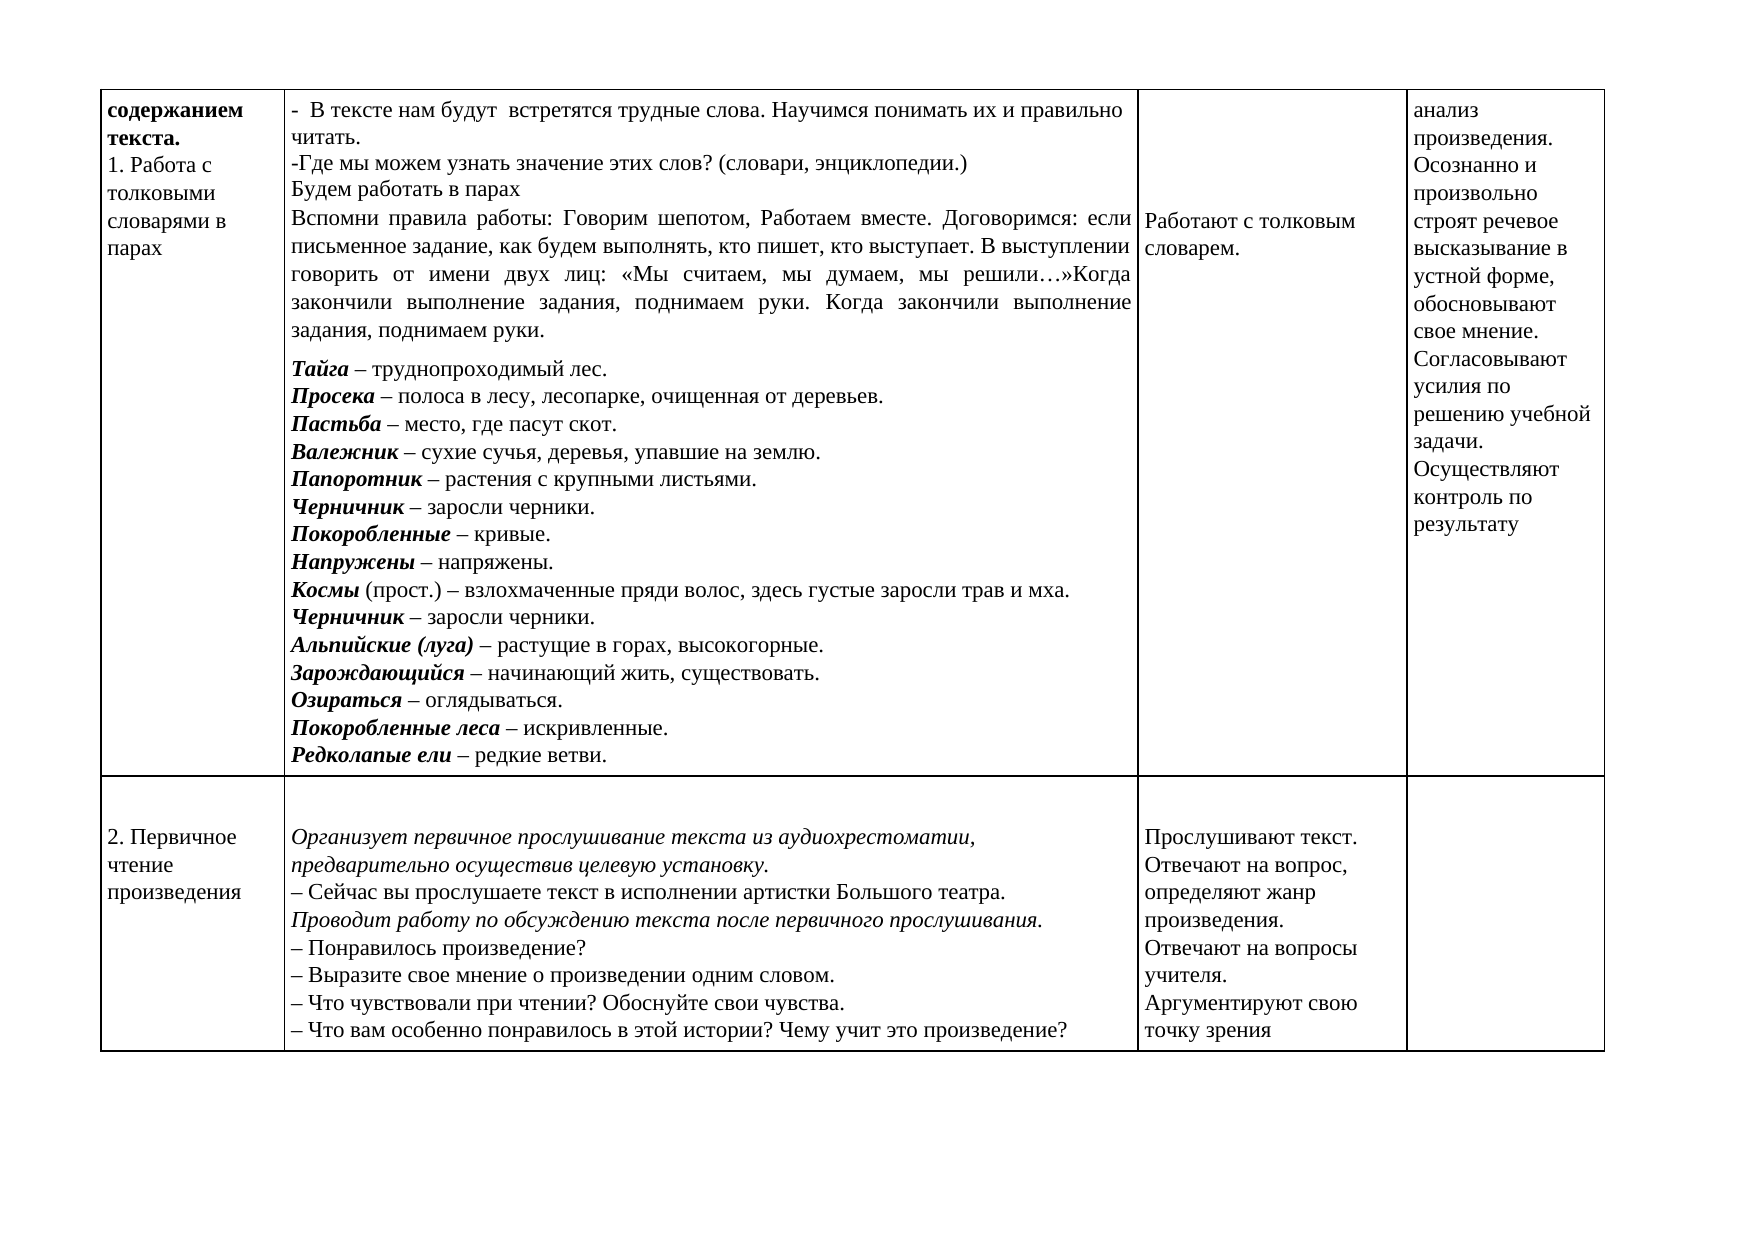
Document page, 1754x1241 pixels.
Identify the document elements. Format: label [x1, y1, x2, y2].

table_cell [1139, 777, 1406, 817]
table_cell [1408, 777, 1604, 817]
table_cell [1139, 817, 1406, 1050]
table_cell [1408, 90, 1604, 775]
table_cell [102, 817, 284, 1050]
table_cell [102, 777, 284, 817]
table_cell [285, 90, 1137, 775]
table_cell [1139, 90, 1406, 775]
table_cell [285, 817, 1137, 1050]
table_cell [285, 777, 1137, 817]
table_cell [102, 90, 284, 775]
table_cell [1408, 817, 1604, 1050]
